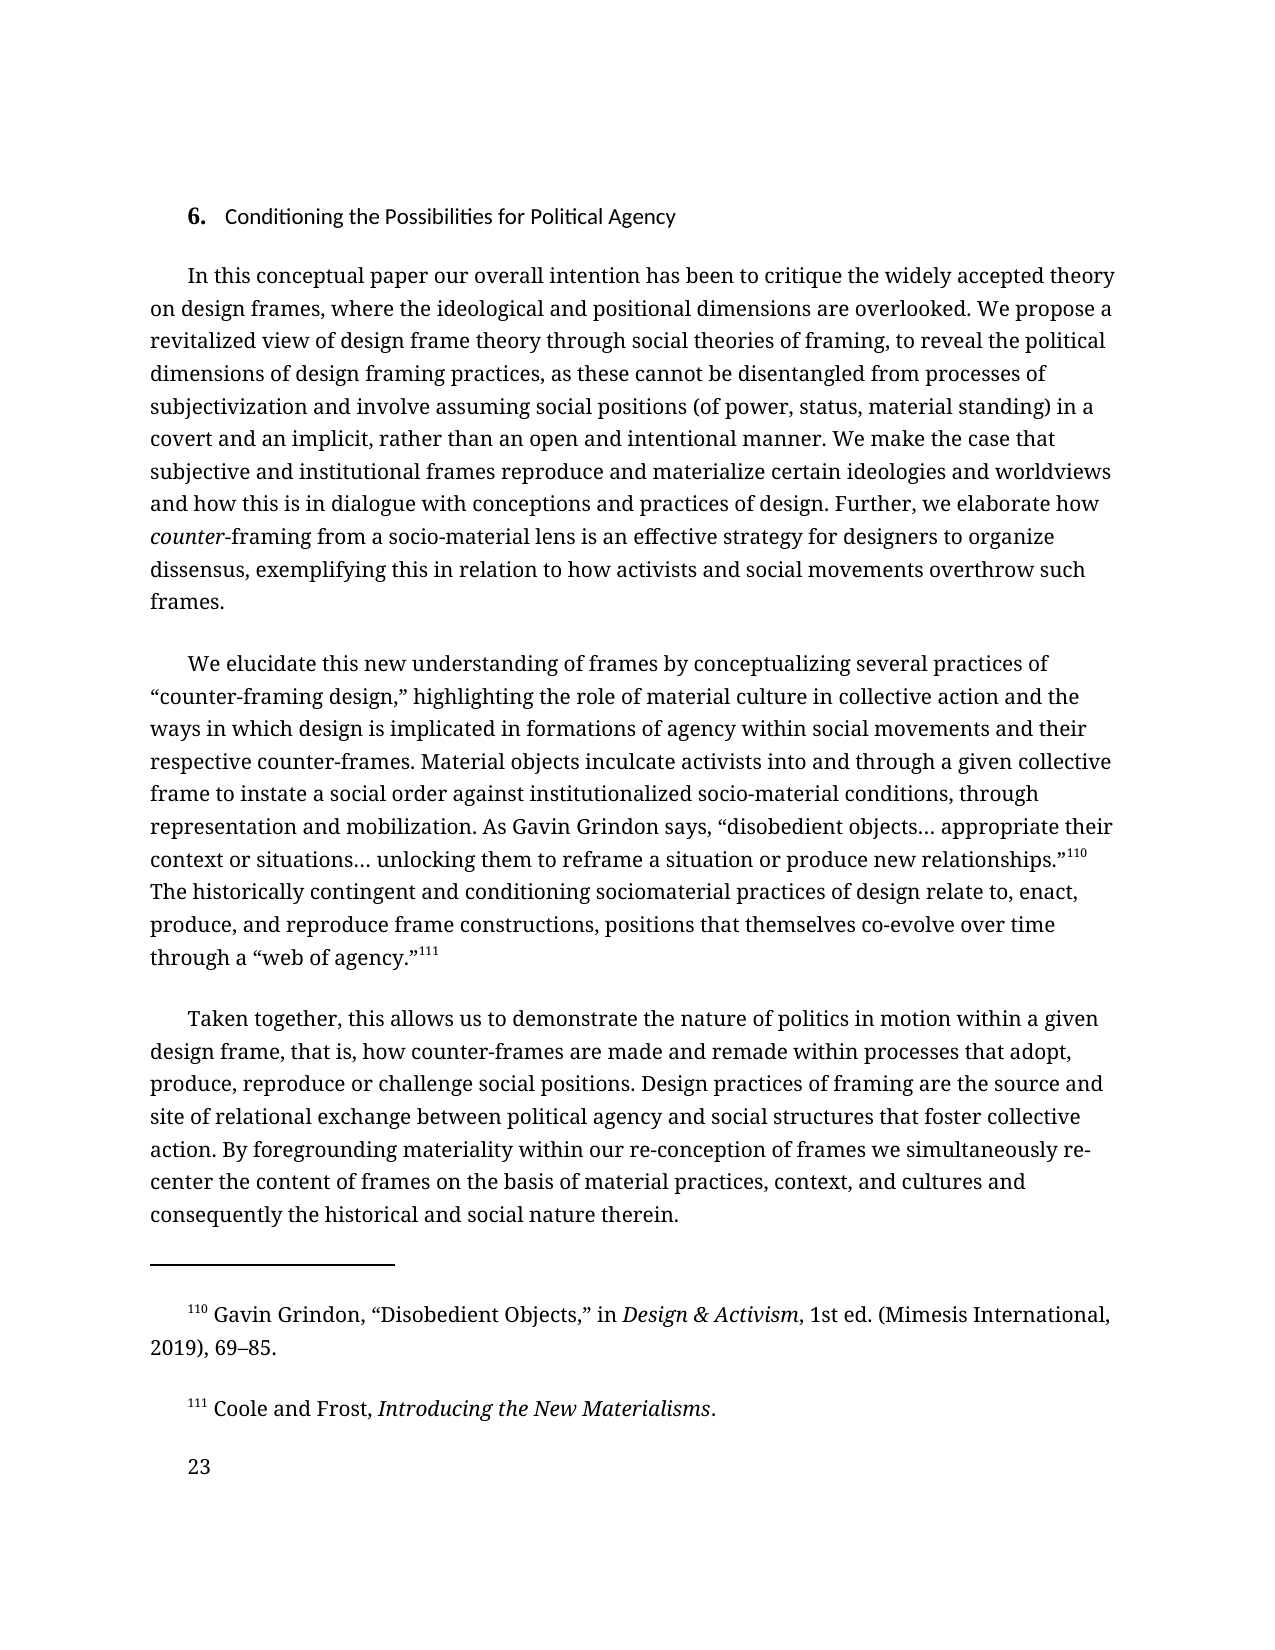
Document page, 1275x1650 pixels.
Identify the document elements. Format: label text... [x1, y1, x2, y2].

text We elucidate this new understanding of frames by conceptualizing several practices of “counter-framing design,” highlighting the role of material culture in collective action and the ways in which design is implicated in formations of agency within social movements and their respective counter-frames. Material objects inculcate activists into and through a given collective frame to instate a social order against institutionalized socio-material conditions, through representation and mobilization. As Gavin Grindon says, “disobedient objects… appropriate their context or situations… unlocking them to reframe a situation or produce new relationships.” The historically contingent and conditioning sociomaterial practices of design relate to, enact, produce, and reproduce frame constructions, positions that themselves co-evolve over time through a “web of agency.” [150, 649, 1125, 971]
text In this conceptual paper our overall intention has been to critique the widely accepted theory on design frames, where the ideological and positional dimensions are overlooked. We propose a revitalized view of design frame theory through social theories of framing, to reveal the political dimensions of design framing practices, as these cannot be disentangled from processes of subjectivization and involve assuming social positions (of power, status, material standing) in a covert and an implicit, rather than an open and intentional manner. We make the case that subjective and institutional frames reproduce and materialize certain ideologies and worldviews and how this is in dialogue with conceptions and practices of design. Further, we elaborate how counter-framing from a socio-material lens is an effective strategy for designers to organize dissensus, exemplifying this in relation to how activists and social movements overthrow such frames. [150, 261, 1125, 616]
subtitle Conditioning the Possibilities for Political Agency [187, 201, 1125, 230]
text Taken together, this allows us to demonstrate the nature of politics in motion within a given design frame, that is, how counter-frames are made and remade within processes that adopt, produce, reproduce or challenge social positions. Design practices of framing are the source and site of relational exchange between political agency and social structures that foster collective action. By foregrounding materiality within our re-conception of frames we simultaneously re-center the content of frames on the basis of material practices, context, and cultures and consequently the historical and social nature therein. [150, 1004, 1125, 1228]
